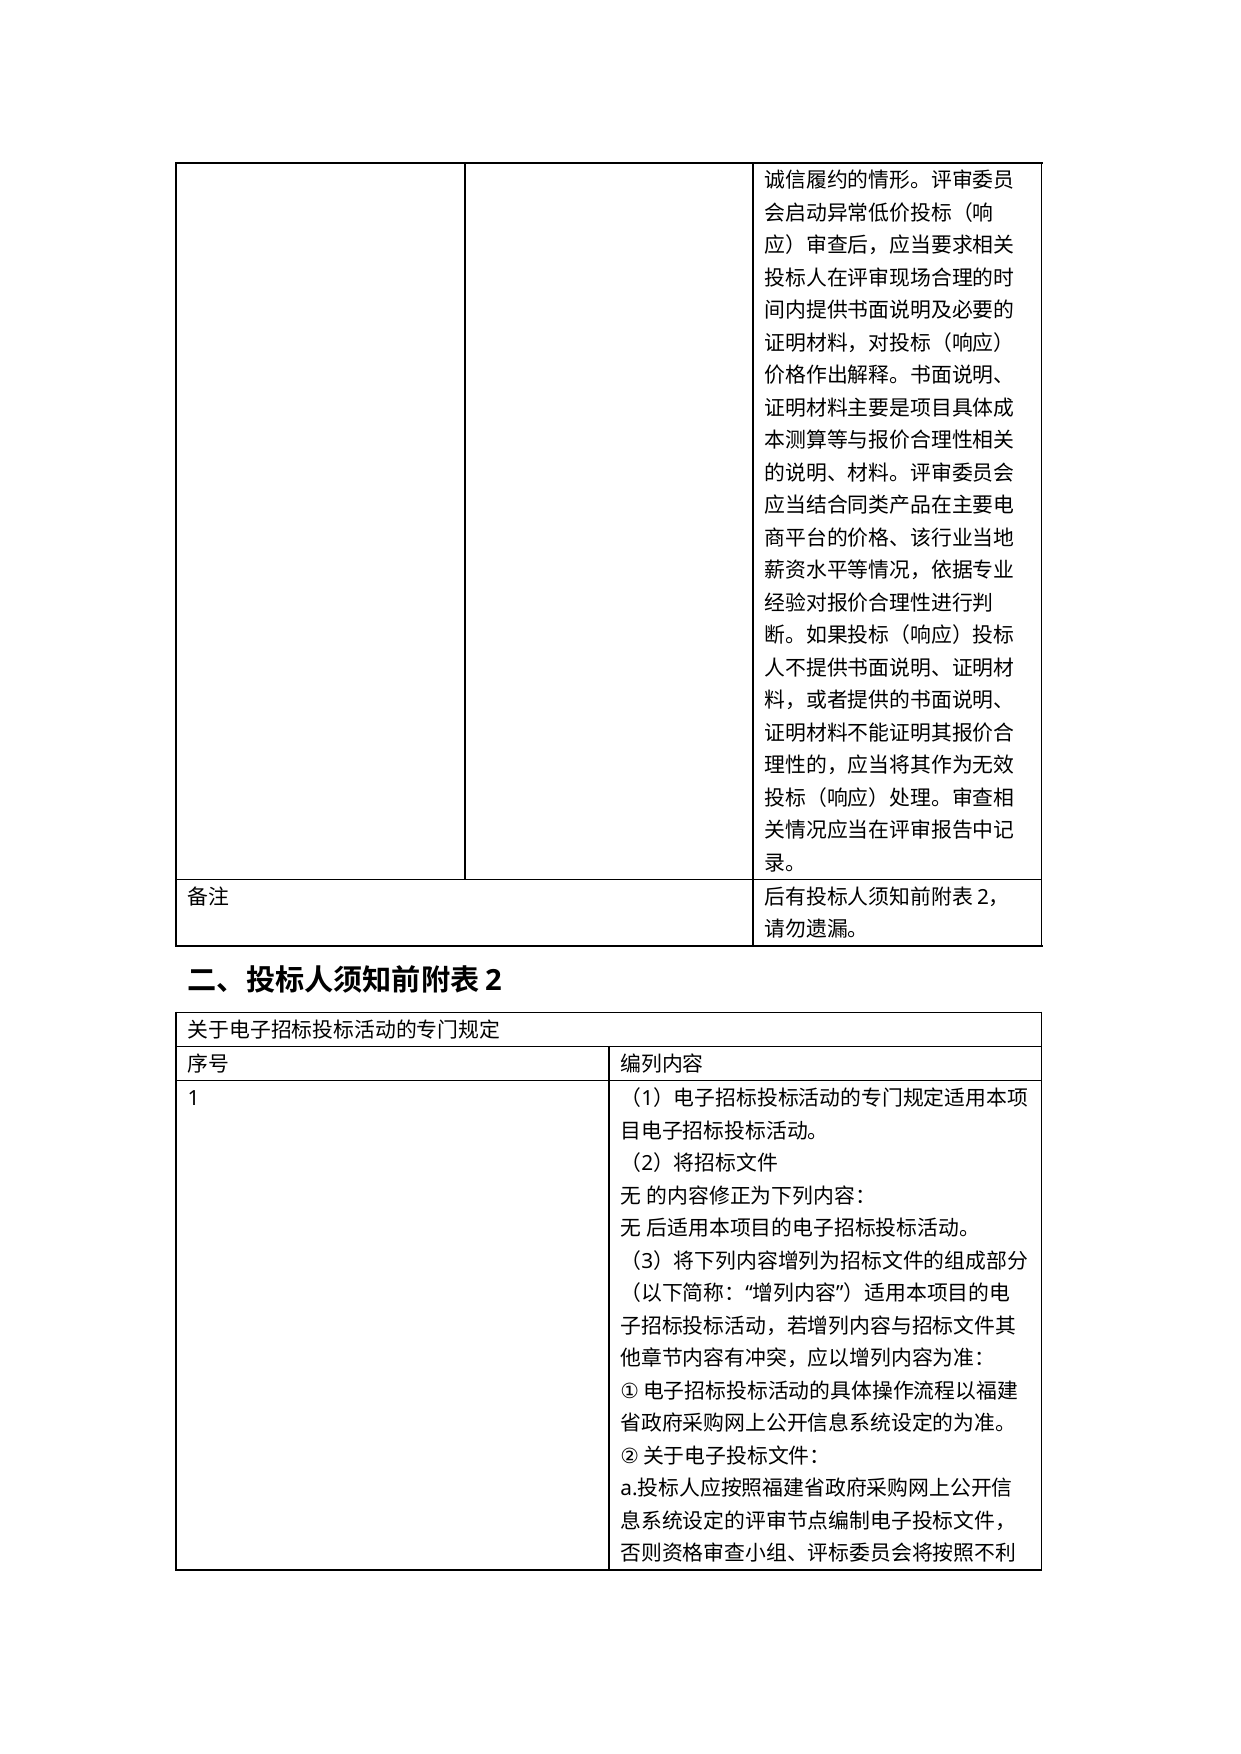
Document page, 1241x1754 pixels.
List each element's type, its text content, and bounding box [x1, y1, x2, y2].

table_cell 1 [177, 1081, 608, 1569]
table_cell 编列内容 [610, 1047, 1041, 1080]
table_cell 19 [466, 164, 752, 878]
table_cell 备注 [177, 880, 752, 945]
table_cell 12 [177, 164, 464, 878]
table_header 关于电子招标投标活动的专门规定 [177, 1013, 1041, 1046]
table_cell 序号 [177, 1047, 608, 1080]
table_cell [754, 164, 1041, 878]
table_cell 后有投标人须知前附表2，请勿遗漏。 [754, 880, 1041, 945]
text 二、投标人须知前附表2 [187, 947, 1053, 1012]
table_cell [610, 1081, 1041, 1569]
